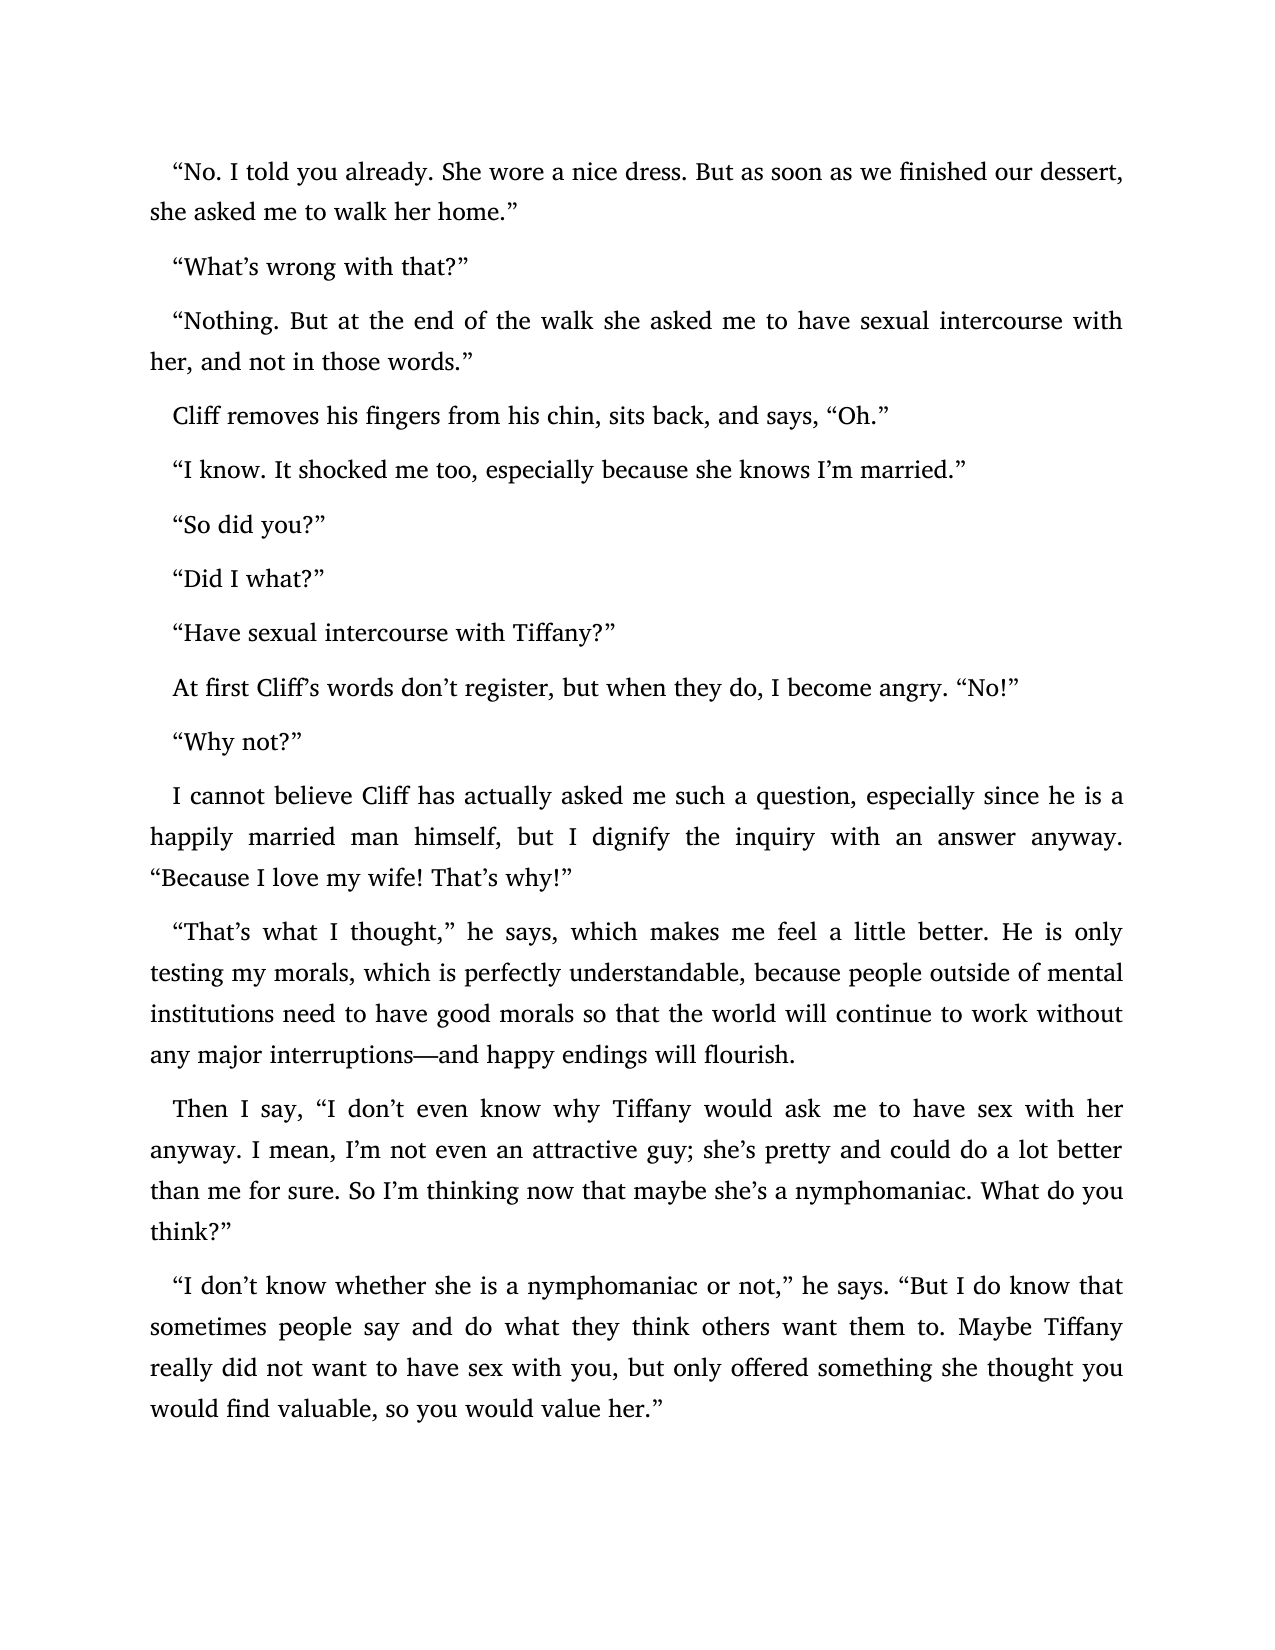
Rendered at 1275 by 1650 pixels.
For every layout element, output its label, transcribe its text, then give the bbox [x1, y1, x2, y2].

text “No. I told you already. She wore a nice dress. But as soon as we finished our dessert, she asked me to walk her home.” [150, 150, 1125, 232]
text “Why not?” [150, 720, 1125, 761]
text “What’s wrong with that?” [150, 245, 1125, 286]
text I cannot believe Cliff has actually asked me such a question, especially since he is a happily married man himself, but I dignify the inquiry with an answer anyway. “Because I love my wife! That’s why!” [150, 774, 1125, 897]
text Cliff removes his fingers from his chin, sits back, and says, “Oh.” [150, 395, 1125, 436]
text “I don’t know whether she is a nymphomaniac or not,” he says. “But I do know that sometimes people say and do what they think others want them to. Maybe Tiffany really did not want to have sex with you, but only offered something she thought you would find valuable, so you would value her.” [150, 1265, 1125, 1429]
text “That’s what I thought,” he says, which makes me feel a little better. He is only testing my morals, which is perfectly understandable, because people outside of mental institutions need to have good morals so that the world will continue to work without any major interruptions—and happy endings will flourish. [150, 911, 1125, 1074]
text Then I say, “I don’t even know why Tiffany would ask me to have sex with her anyway. I mean, I’m not even an attractive guy; she’s pretty and could do a lot better than me for sure. So I’m thinking now that maybe she’s a nymphomaniac. What do you think?” [150, 1088, 1125, 1252]
text At first Cliff’s words don’t register, but when they do, I become angry. “No!” [150, 666, 1125, 707]
text “Have sexual intercourse with Tiffany?” [150, 612, 1125, 653]
text “I know. It shocked me too, especially because she knows I’m married.” [150, 449, 1125, 490]
text “So did you?” [150, 503, 1125, 544]
text “Nothing. But at the end of the walk she asked me to have sexual intercourse with her, and not in those words.” [150, 299, 1125, 381]
text “Did I what?” [150, 557, 1125, 598]
